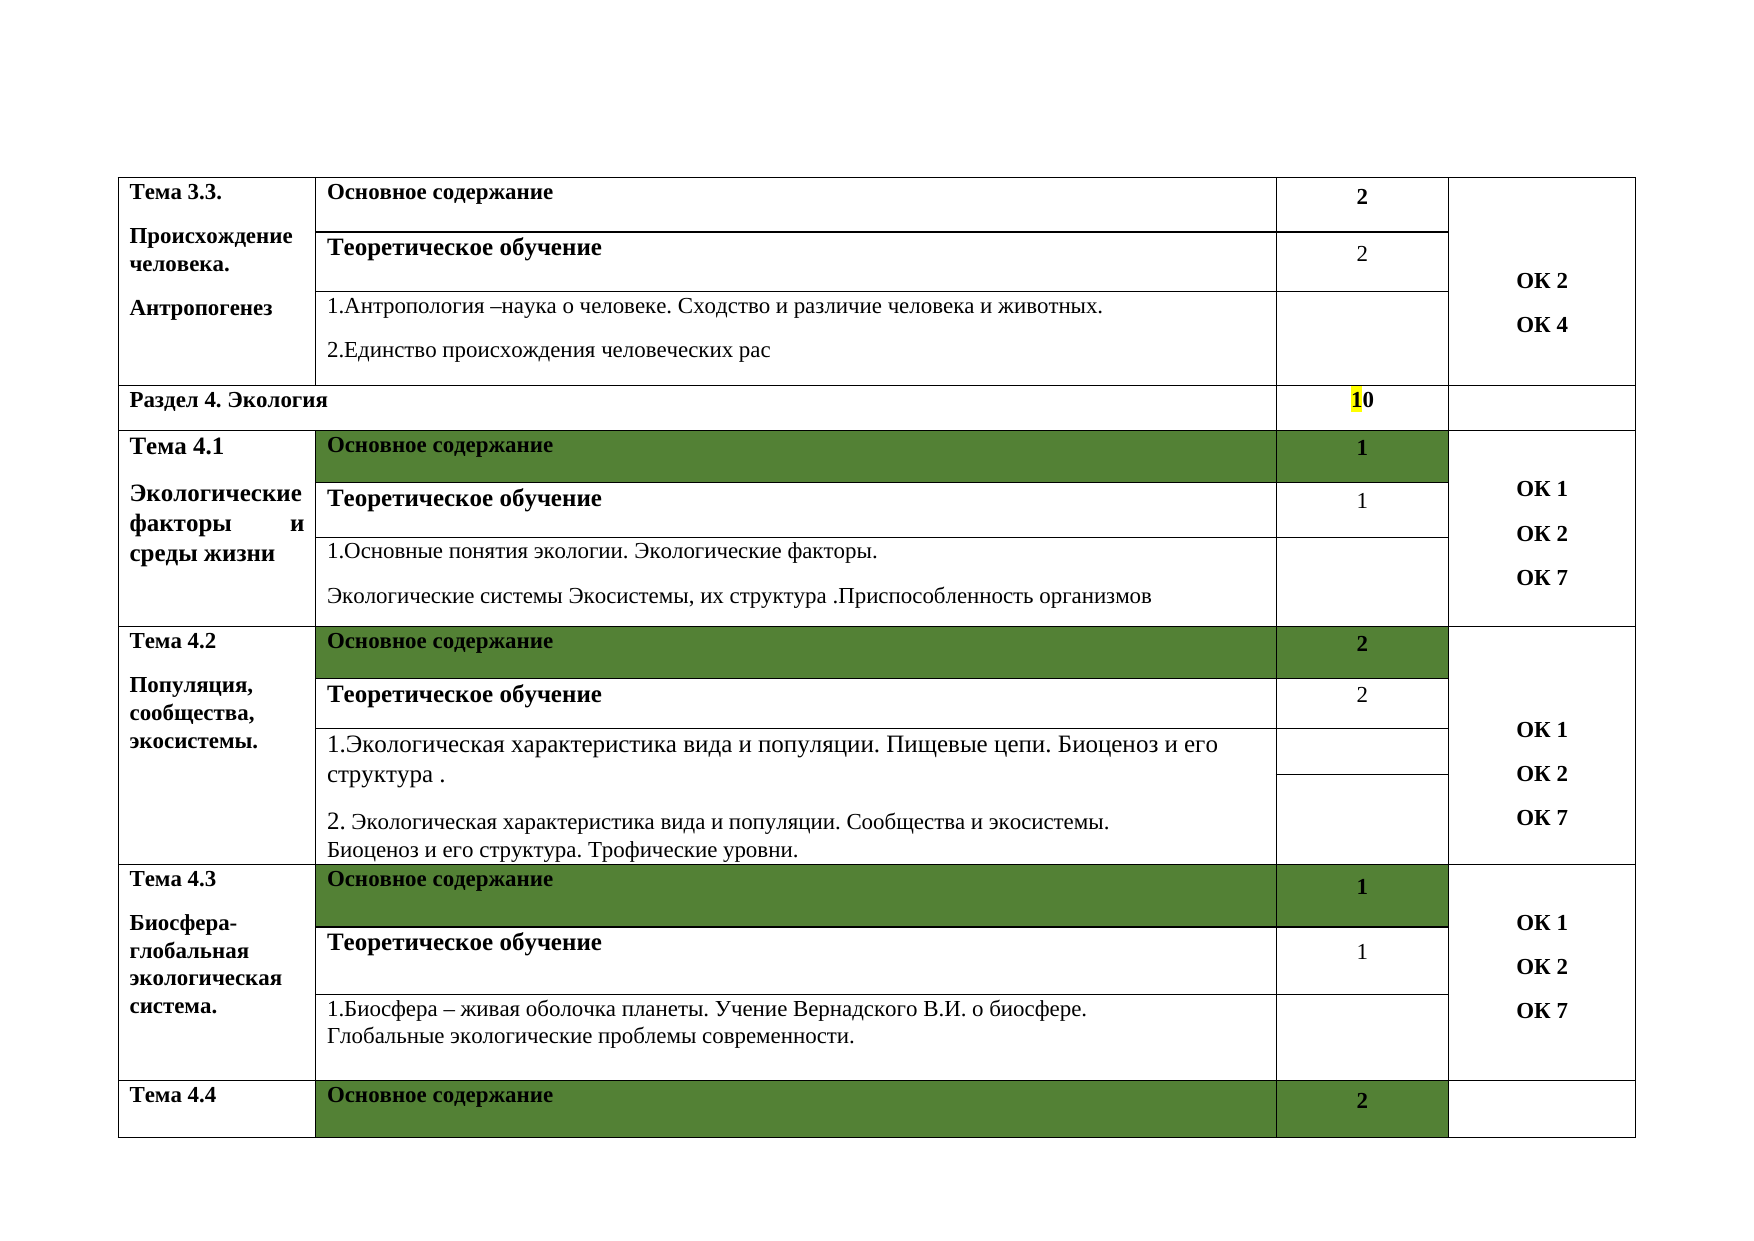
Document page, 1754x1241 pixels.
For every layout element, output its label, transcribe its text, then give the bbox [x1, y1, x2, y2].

table_cell 1.Основные понятия экологии. Экологические факторы. Экологические системы Экосистемы, их структура .Приспособленность организмов [316, 538, 1276, 626]
table_cell 10 [1277, 386, 1448, 430]
table_cell Основное содержание [316, 178, 1276, 231]
table_cell 1.Экологическая характеристика вида и популяции. Пищевые цепи. Биоценоз и его структура . 2. Экологическая характеристика вида и популяции. Сообщества и экосистемы. Биоценоз и его структура. Трофические уровни. [316, 729, 1276, 864]
table_cell 2 [1277, 233, 1448, 291]
table_cell Основное содержание [316, 431, 1276, 482]
table_cell ОК 1 ОК 2 ОК 7 [1449, 627, 1635, 864]
table_cell Раздел 4. Экология [119, 386, 1276, 430]
table_cell 1 [1277, 483, 1448, 537]
table_cell 1 [1277, 928, 1448, 994]
table_cell Теоретическое обучение [316, 233, 1276, 291]
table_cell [1449, 1081, 1635, 1137]
table_cell 2 [1277, 178, 1448, 231]
table_cell Основное содержание [316, 1081, 1276, 1137]
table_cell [119, 1081, 315, 1137]
table_cell [1277, 775, 1448, 864]
table_cell [1277, 995, 1448, 1080]
table_cell Тема 4.2 Популяция, сообщества, экосистемы. [119, 627, 315, 864]
table_cell Основное содержание [316, 627, 1276, 678]
table_cell ОК 1 ОК 2 ОК 7 [1449, 431, 1635, 626]
table_cell 2 [1277, 679, 1448, 728]
table_cell [1277, 538, 1448, 626]
table_cell ОК 1 ОК 2 ОК 7 [1449, 865, 1635, 1080]
table_cell Теоретическое обучение [316, 679, 1276, 728]
table_cell 1 [1277, 431, 1448, 482]
table_cell Теоретическое обучение [316, 928, 1276, 994]
table_cell ОК 2 ОК 4 [1449, 178, 1635, 385]
table_cell [1277, 729, 1448, 773]
table_cell Теоретическое обучение [316, 483, 1276, 537]
table_cell 2 [1277, 627, 1448, 678]
table_cell Основное содержание [316, 865, 1276, 926]
table_cell Тема 4.3 Биосфера- глобальная экологическая система. [119, 865, 315, 1080]
table_cell 1.Биосфера – живая оболочка планеты. Учение Вернадского В.И. о биосфере. Глобальные экологические проблемы современности. [316, 995, 1276, 1080]
table_cell Тема 4.1 Экологические факторы и среды жизни [119, 431, 315, 626]
table_cell [1277, 292, 1448, 385]
table_cell [1449, 386, 1635, 430]
table_cell Тема 3.3. Происхождение человека. Антропогенез [119, 178, 315, 385]
table_cell 1 [1277, 865, 1448, 926]
table_cell 1.Антропология –наука о человеке. Сходство и различие человека и животных. 2.Единство происхождения человеческих рас [316, 292, 1276, 385]
table_cell 2 [1277, 1081, 1448, 1137]
